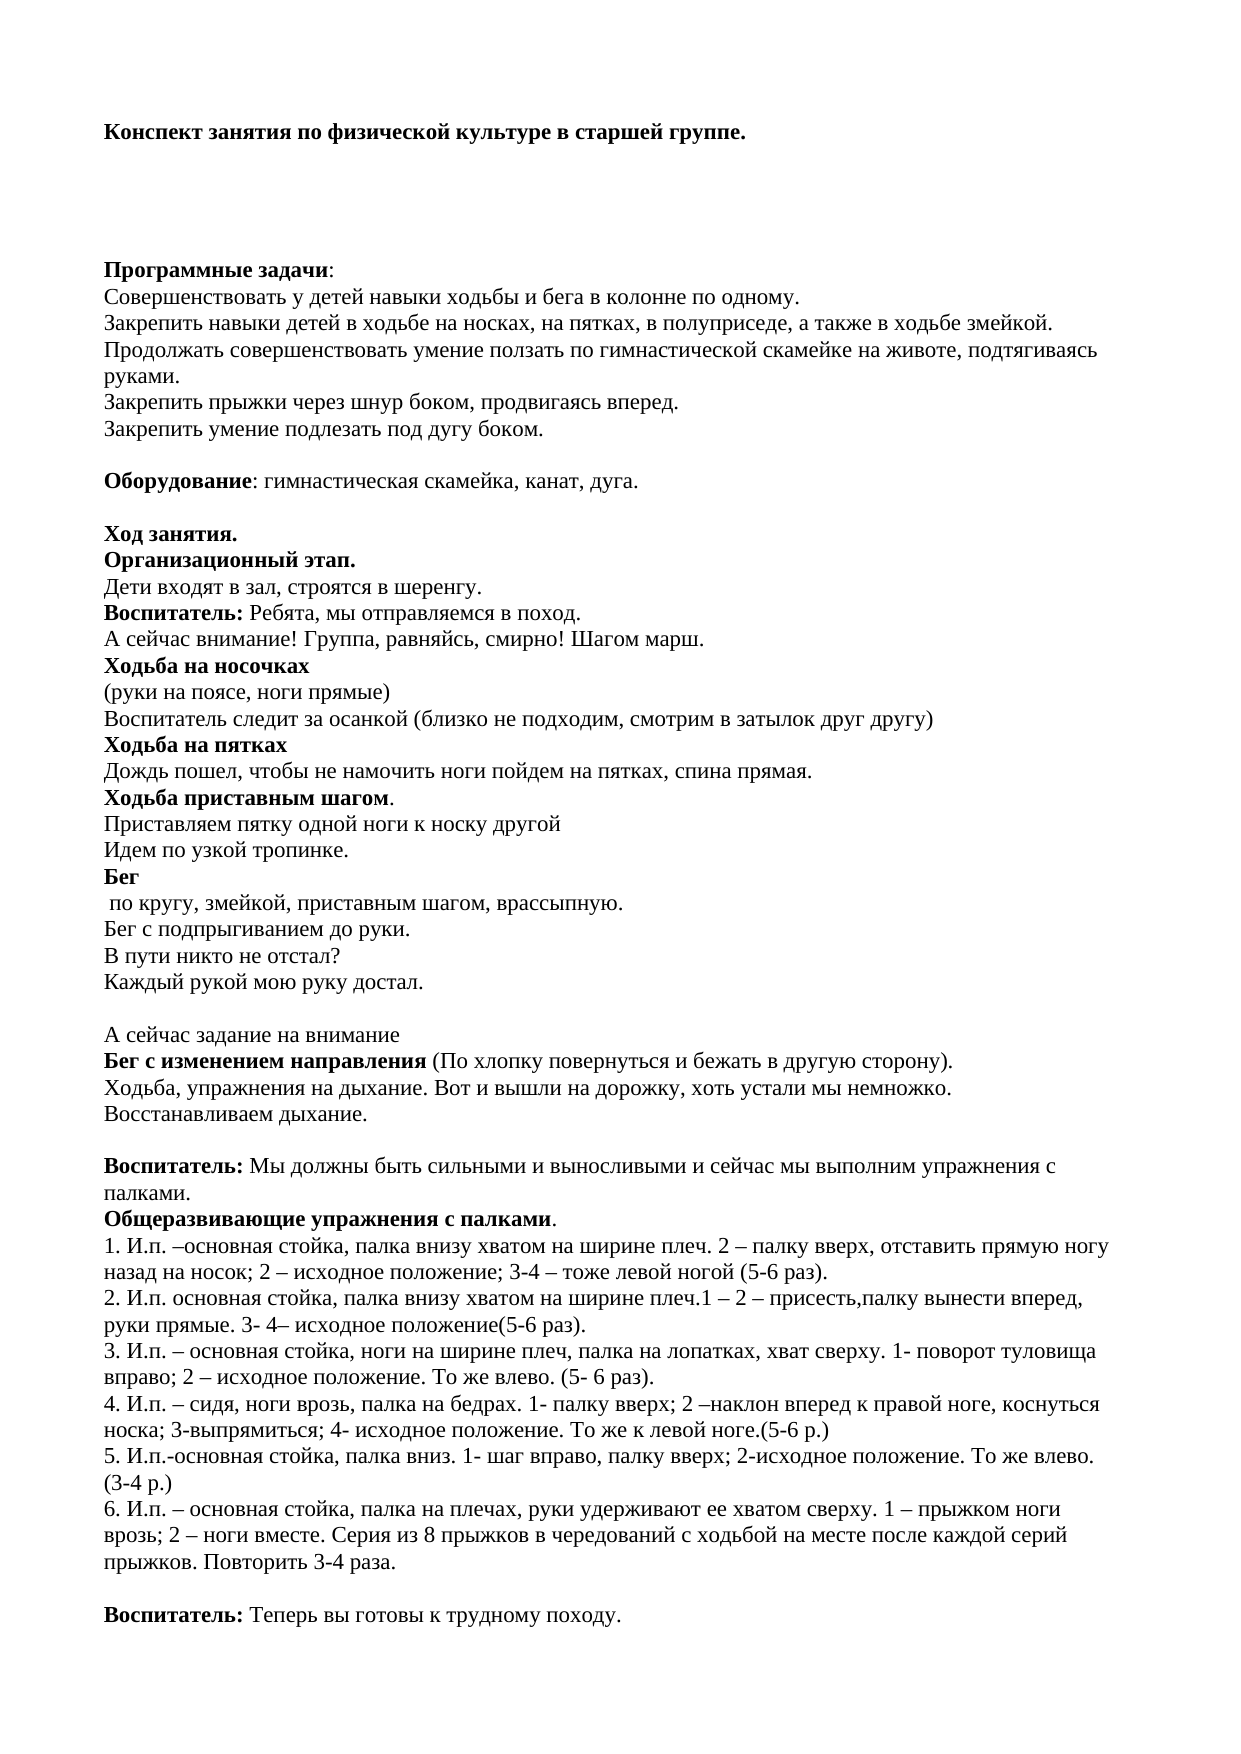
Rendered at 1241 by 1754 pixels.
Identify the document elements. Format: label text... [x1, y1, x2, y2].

text Идем по узкой тропинке. [103, 836, 1122, 863]
text Ходьба на носочках [103, 652, 1122, 678]
text Оборудование: гимнастическая скамейка, канат, дуга. [103, 467, 1122, 494]
text Ход занятия. [103, 520, 1122, 546]
text Ходьба, упражнения на дыхание. Вот и вышли на дорожку, хоть устали мы немножко. [103, 1073, 1122, 1100]
text Бег [103, 863, 1122, 889]
text Бег с изменением направления (По хлопку повернуться и бежать в другую сторону). [103, 1047, 1122, 1073]
text (руки на поясе, ноги прямые) [103, 678, 1122, 704]
text Воспитатель: Ребята, мы отправляемся в поход. [103, 599, 1122, 626]
text В пути никто не отстал? [103, 942, 1122, 968]
text Закрепить умение подлезать под дугу боком. [103, 415, 1122, 441]
text Воспитатель: Теперь вы готовы к трудному походу. [103, 1601, 1122, 1627]
text Ходьба на пятках [103, 731, 1122, 757]
text по кругу, змейкой, приставным шагом, врассыпную. [103, 889, 1122, 915]
text 1. И.п. –основная стойка, палка внизу хватом на ширине плеч. 2 – палку вверх, отставить прямую ногу назад на носок; 2 – исходное положение; 3-4 – тоже левой ногой (5-6 раз). [103, 1232, 1122, 1284]
text Воспитатель: Мы должны быть сильными и выносливыми и сейчас мы выполним упражнения с палками. [103, 1153, 1122, 1205]
text А сейчас внимание! Группа, равняйсь, смирно! Шагом марш. [103, 626, 1122, 652]
text Общеразвивающие упражнения с палками. [103, 1205, 1122, 1232]
text Воспитатель следит за осанкой (близко не подходим, смотрим в затылок друг другу) [103, 704, 1122, 731]
text Организационный этап. [103, 546, 1122, 573]
text Закрепить навыки детей в ходьбе на носках, на пятках, в полуприседе, а также в ходьбе змейкой. Продолжать совершенствовать умение ползать по гимнастической скамейке на животе, подтягиваясь руками. [103, 309, 1122, 388]
text Программные задачи: [103, 257, 1122, 283]
text А сейчас задание на внимание [103, 1021, 1122, 1047]
text Ходьба приставным шагом. [103, 784, 1122, 810]
text Дождь пошел, чтобы не намочить ноги пойдем на пятках, спина прямая. [103, 757, 1122, 784]
text 4. И.п. – сидя, ноги врозь, палка на бедрах. 1- палку вверх; 2 –наклон вперед к правой ноге, коснуться носка; 3-выпрямиться; 4- исходное положение. То же к левой ноге.(5-6 р.) [103, 1390, 1122, 1442]
text Каждый рукой мою руку достал. [103, 968, 1122, 994]
text 2. И.п. основная стойка, палка внизу хватом на ширине плеч.1 – 2 – присесть,палку вынести вперед, руки прямые. 3- 4– исходное положение(5-6 раз). [103, 1284, 1122, 1337]
text 6. И.п. – основная стойка, палка на плечах, руки удерживают ее хватом сверху. 1 – прыжком ноги врозь; 2 – ноги вместе. Серия из 8 прыжков в чередований с ходьбой на месте после каждой серий прыжков. Повторить 3-4 раза. [103, 1495, 1122, 1574]
text Конспект занятия по физической культуре в старшей группе. [103, 118, 1122, 144]
text Закрепить прыжки через шнур боком, продвигаясь вперед. [103, 388, 1122, 415]
text 5. И.п.-основная стойка, палка вниз. 1- шаг вправо, палку вверх; 2-исходное положение. То же влево.(3-4 р.) [103, 1442, 1122, 1495]
text Совершенствовать у детей навыки ходьбы и бега в колонне по одному. [103, 283, 1122, 309]
text Дети входят в зал, строятся в шеренгу. [103, 573, 1122, 599]
text 3. И.п. – основная стойка, ноги на ширине плеч, палка на лопатках, хват сверху. 1- поворот туловища вправо; 2 – исходное положение. То же влево. (5- 6 раз). [103, 1337, 1122, 1390]
text Восстанавливаем дыхание. [103, 1100, 1122, 1126]
text Бег с подпрыгиванием до руки. [103, 915, 1122, 942]
text Приставляем пятку одной ноги к носку другой [103, 810, 1122, 836]
